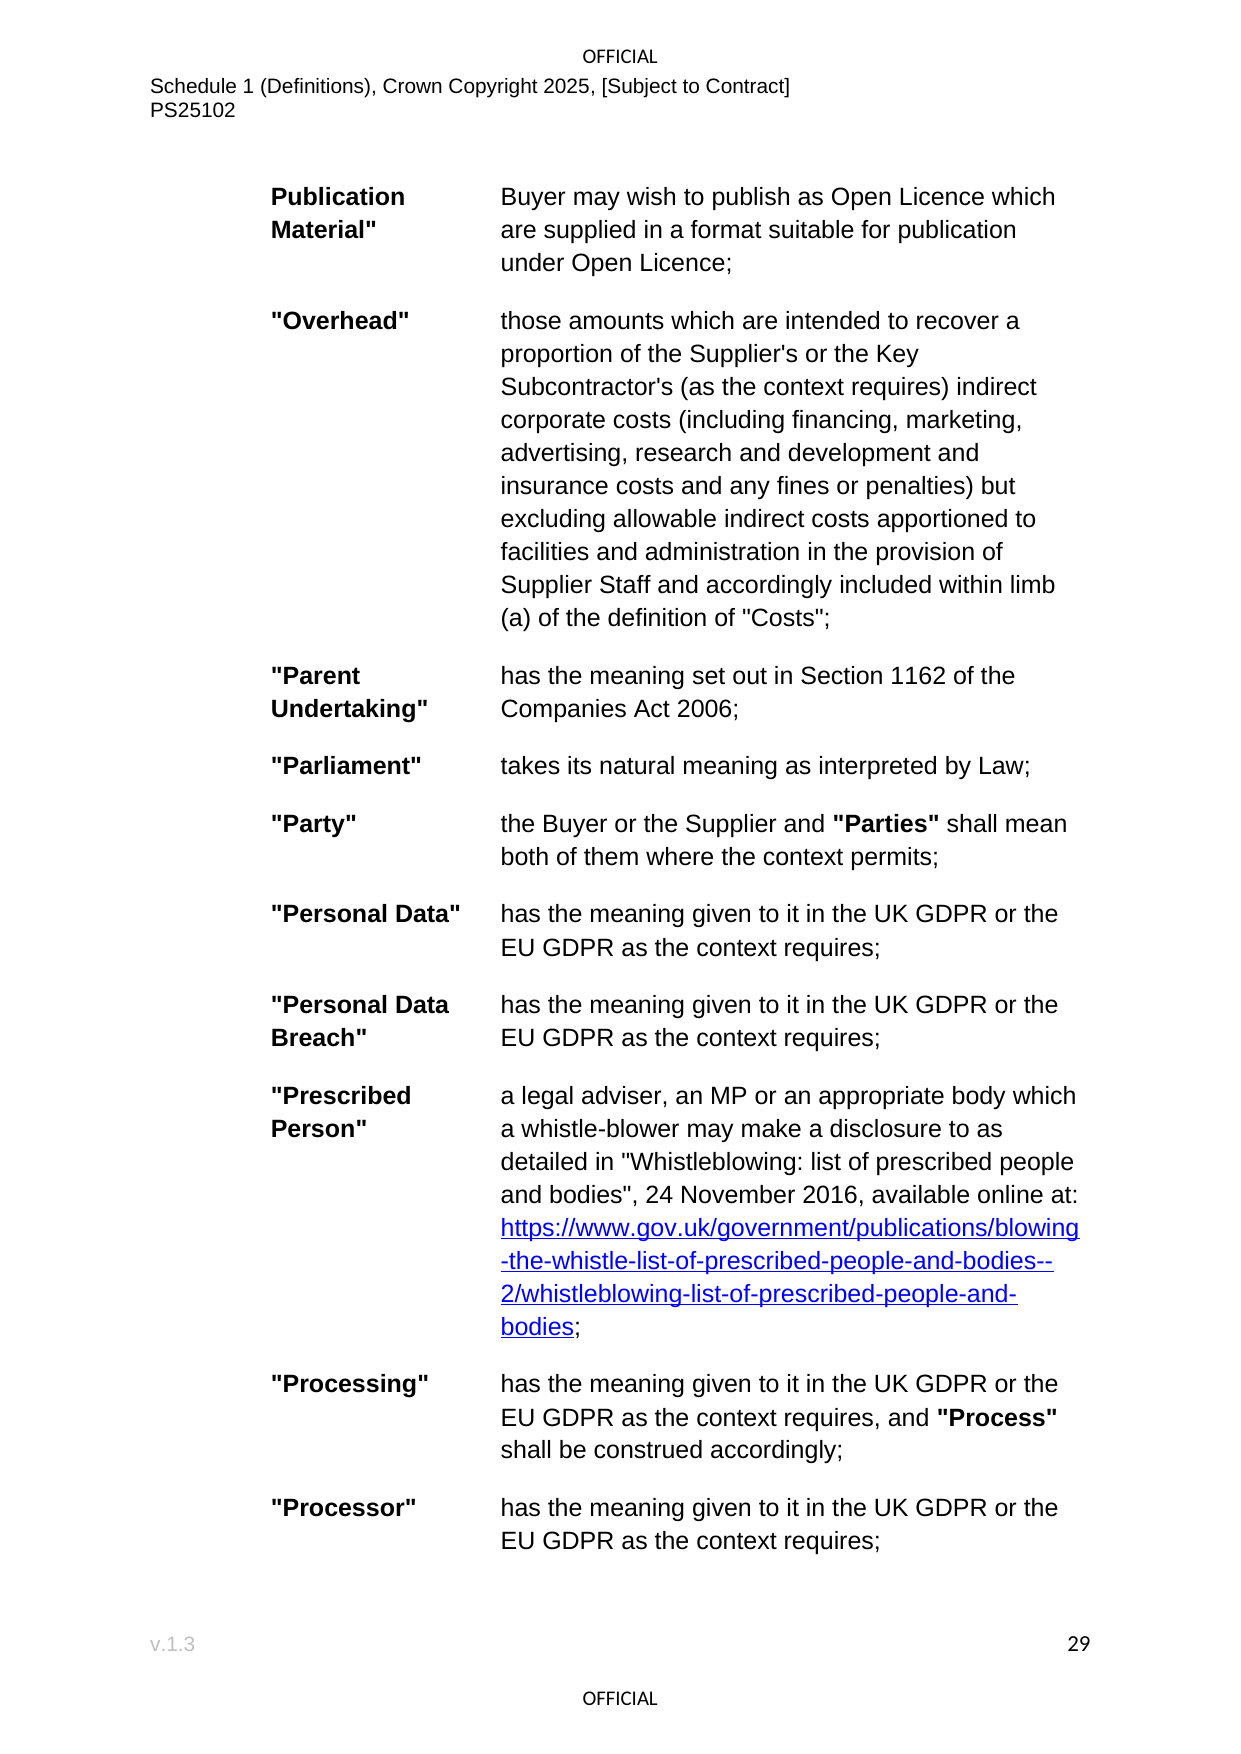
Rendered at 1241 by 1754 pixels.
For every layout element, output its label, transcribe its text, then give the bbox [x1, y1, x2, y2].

table_cell has the meaning set out in Section 1162 of the Companies Act 2006; [489, 648, 1095, 739]
table_cell a legal adviser, an MP or an appropriate body which a whistle-blower may make a disclosure to as detailed in "Whistleblowing: list of prescribed people and bodies", 24 November 2016, available online at: https://www.gov.uk/government/publications/blowing-the-whistle-list-of-prescribed-people-and-bodies--2/whistleblowing-list-of-prescribed-people-and-bodies; [489, 1068, 1095, 1357]
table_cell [489, 170, 1095, 293]
table_cell "Party" [254, 796, 489, 887]
table_cell "Parent Undertaking" [254, 648, 489, 739]
table_cell has the meaning given to it in the UK GDPR or the EU GDPR as the context requires; [489, 887, 1095, 978]
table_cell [254, 170, 489, 293]
table_cell "Parliament" [254, 739, 489, 796]
table_cell has the meaning given to it in the UK GDPR or the EU GDPR as the context requires; [489, 978, 1095, 1068]
table_cell "Prescribed Person" [254, 1068, 489, 1357]
table_cell the Buyer or the Supplier and "Parties" shall mean both of them where the context permits; [489, 796, 1095, 887]
table_cell has the meaning given to it in the UK GDPR or the EU GDPR as the context requires, and "Process" shall be construed accordingly; [489, 1357, 1095, 1481]
table_cell "Processing" [254, 1357, 489, 1481]
table_cell "Processor" [254, 1481, 489, 1571]
table_cell takes its natural meaning as interpreted by Law; [489, 739, 1095, 796]
table_cell "Overhead" [254, 293, 489, 648]
table_cell those amounts which are intended to recover a proportion of the Supplier's or the Key Subcontractor's (as the context requires) indirect corporate costs (including financing, marketing, advertising, research and development and insurance costs and any fines or penalties) but excluding allowable indirect costs apportioned to facilities and administration in the provision of Supplier Staff and accordingly included within limb (a) of the definition of "Costs"; [489, 293, 1095, 648]
table_cell has the meaning given to it in the UK GDPR or the EU GDPR as the context requires; [489, 1481, 1095, 1571]
table_cell "Personal Data Breach" [254, 978, 489, 1068]
table_cell "Personal Data" [254, 887, 489, 978]
